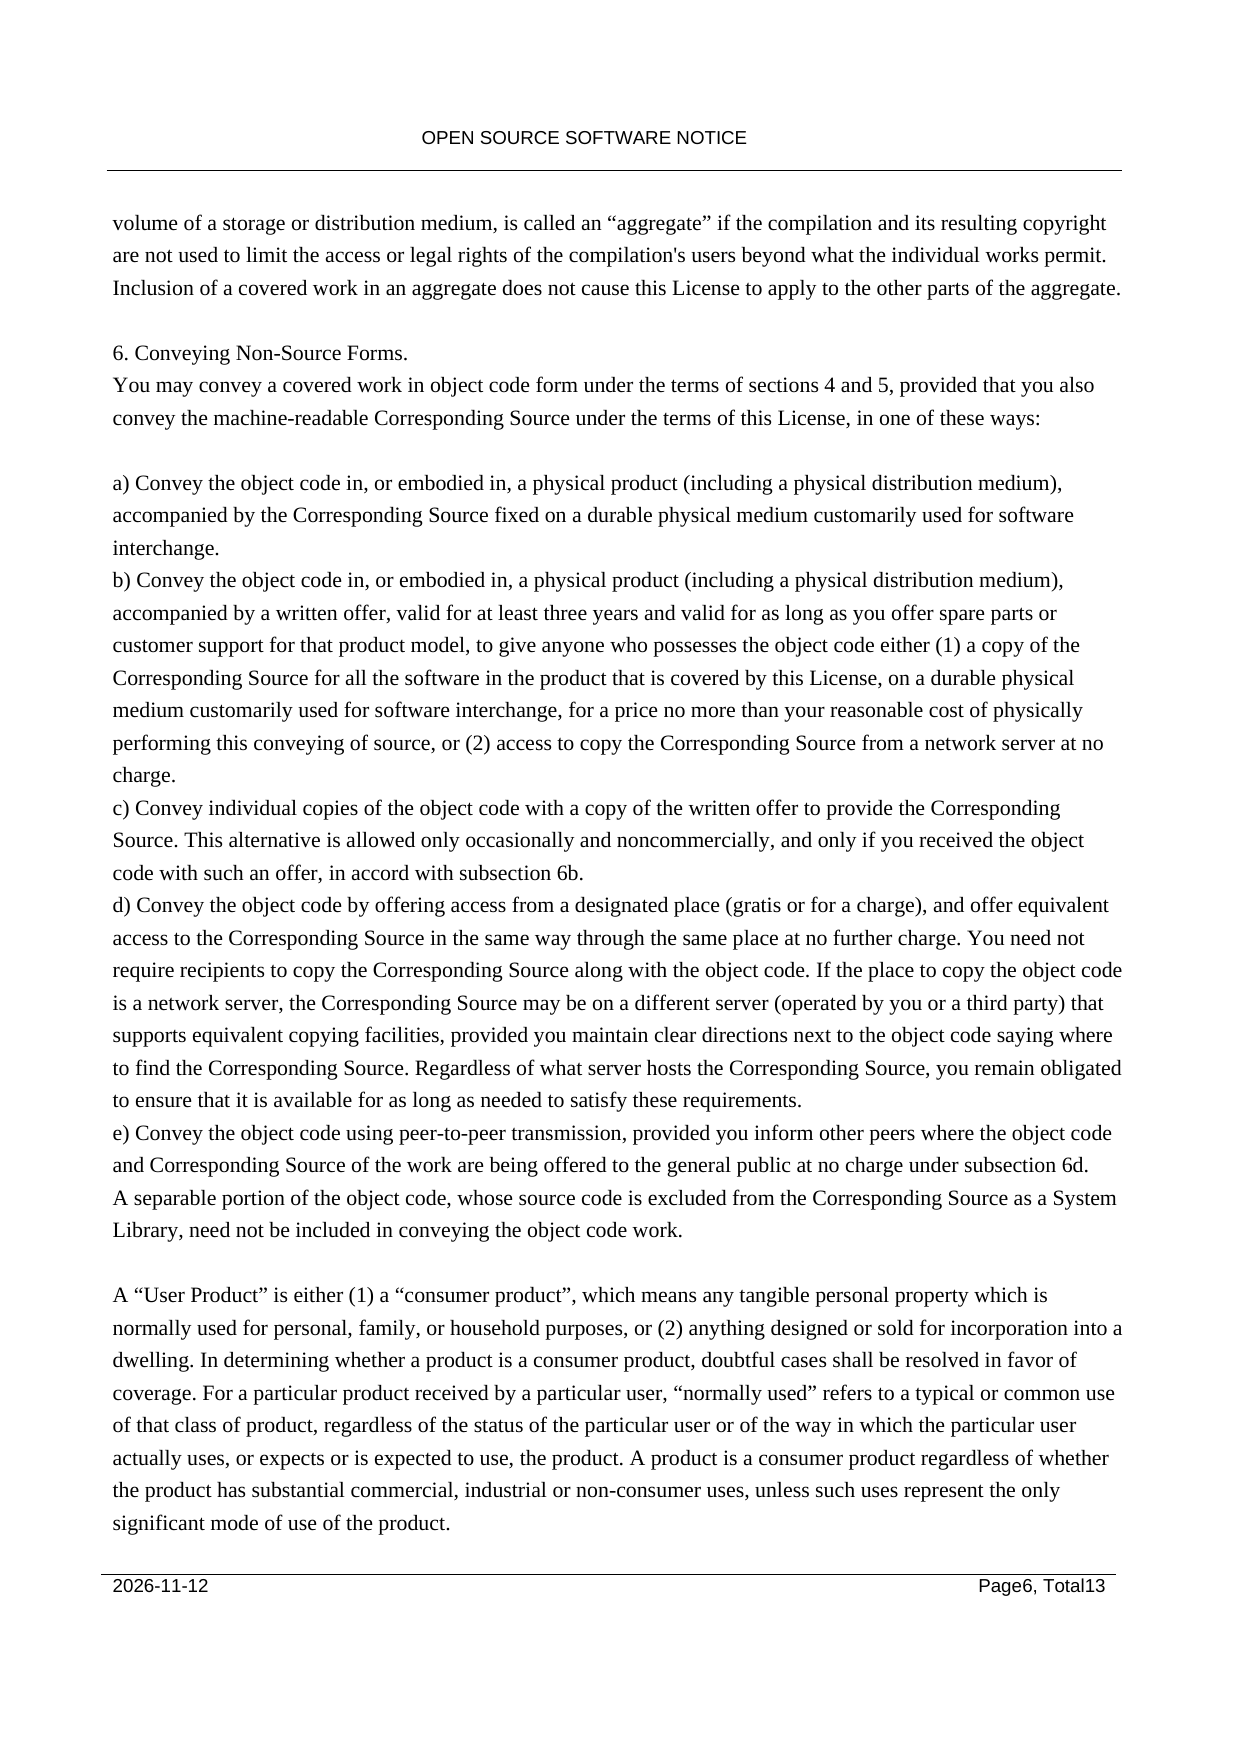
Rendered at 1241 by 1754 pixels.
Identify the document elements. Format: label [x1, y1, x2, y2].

text [112, 206, 1128, 1539]
